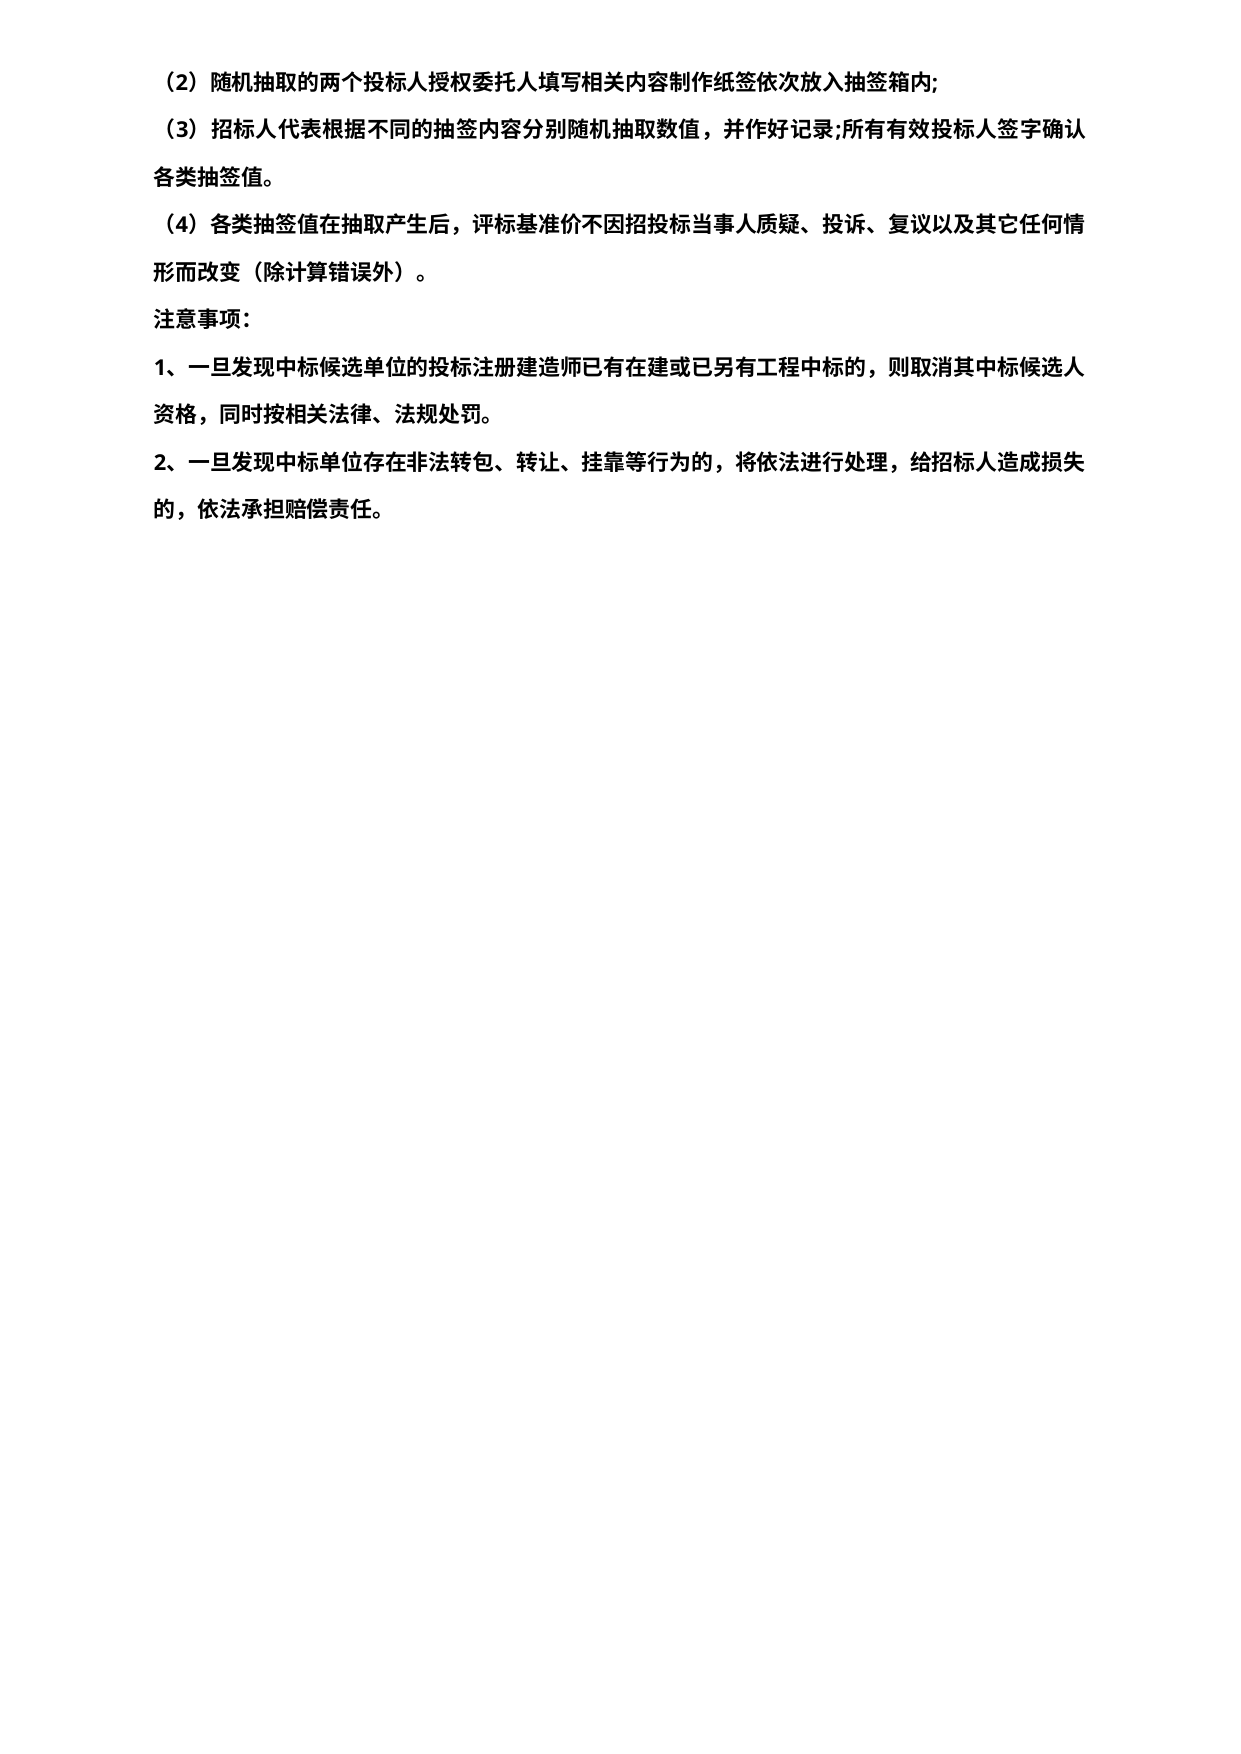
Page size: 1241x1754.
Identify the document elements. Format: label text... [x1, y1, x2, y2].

text （4）各类抽签值在抽取产生后，评标基准价不因招投标当事人质疑、投诉、复议以及其它任何情形而改变（除计算错误外）。 [153, 207, 1087, 286]
text 2、一旦发现中标单位存在非法转包、转让、挂靠等行为的，将依法进行处理，给招标人造成损失的，依法承担赔偿责任。 [153, 445, 1087, 524]
text （3）招标人代表根据不同的抽签内容分别随机抽取数值，并作好记录;所有有效投标人签字确认各类抽签值。 [153, 112, 1087, 191]
text （2）随机抽取的两个投标人授权委托人填写相关内容制作纸签依次放入抽签箱内; [153, 64, 1087, 96]
text 1、一旦发现中标候选单位的投标注册建造师已有在建或已另有工程中标的，则取消其中标候选人资格，同时按相关法律、法规处罚。 [153, 350, 1087, 429]
text 注意事项： [153, 302, 1087, 334]
